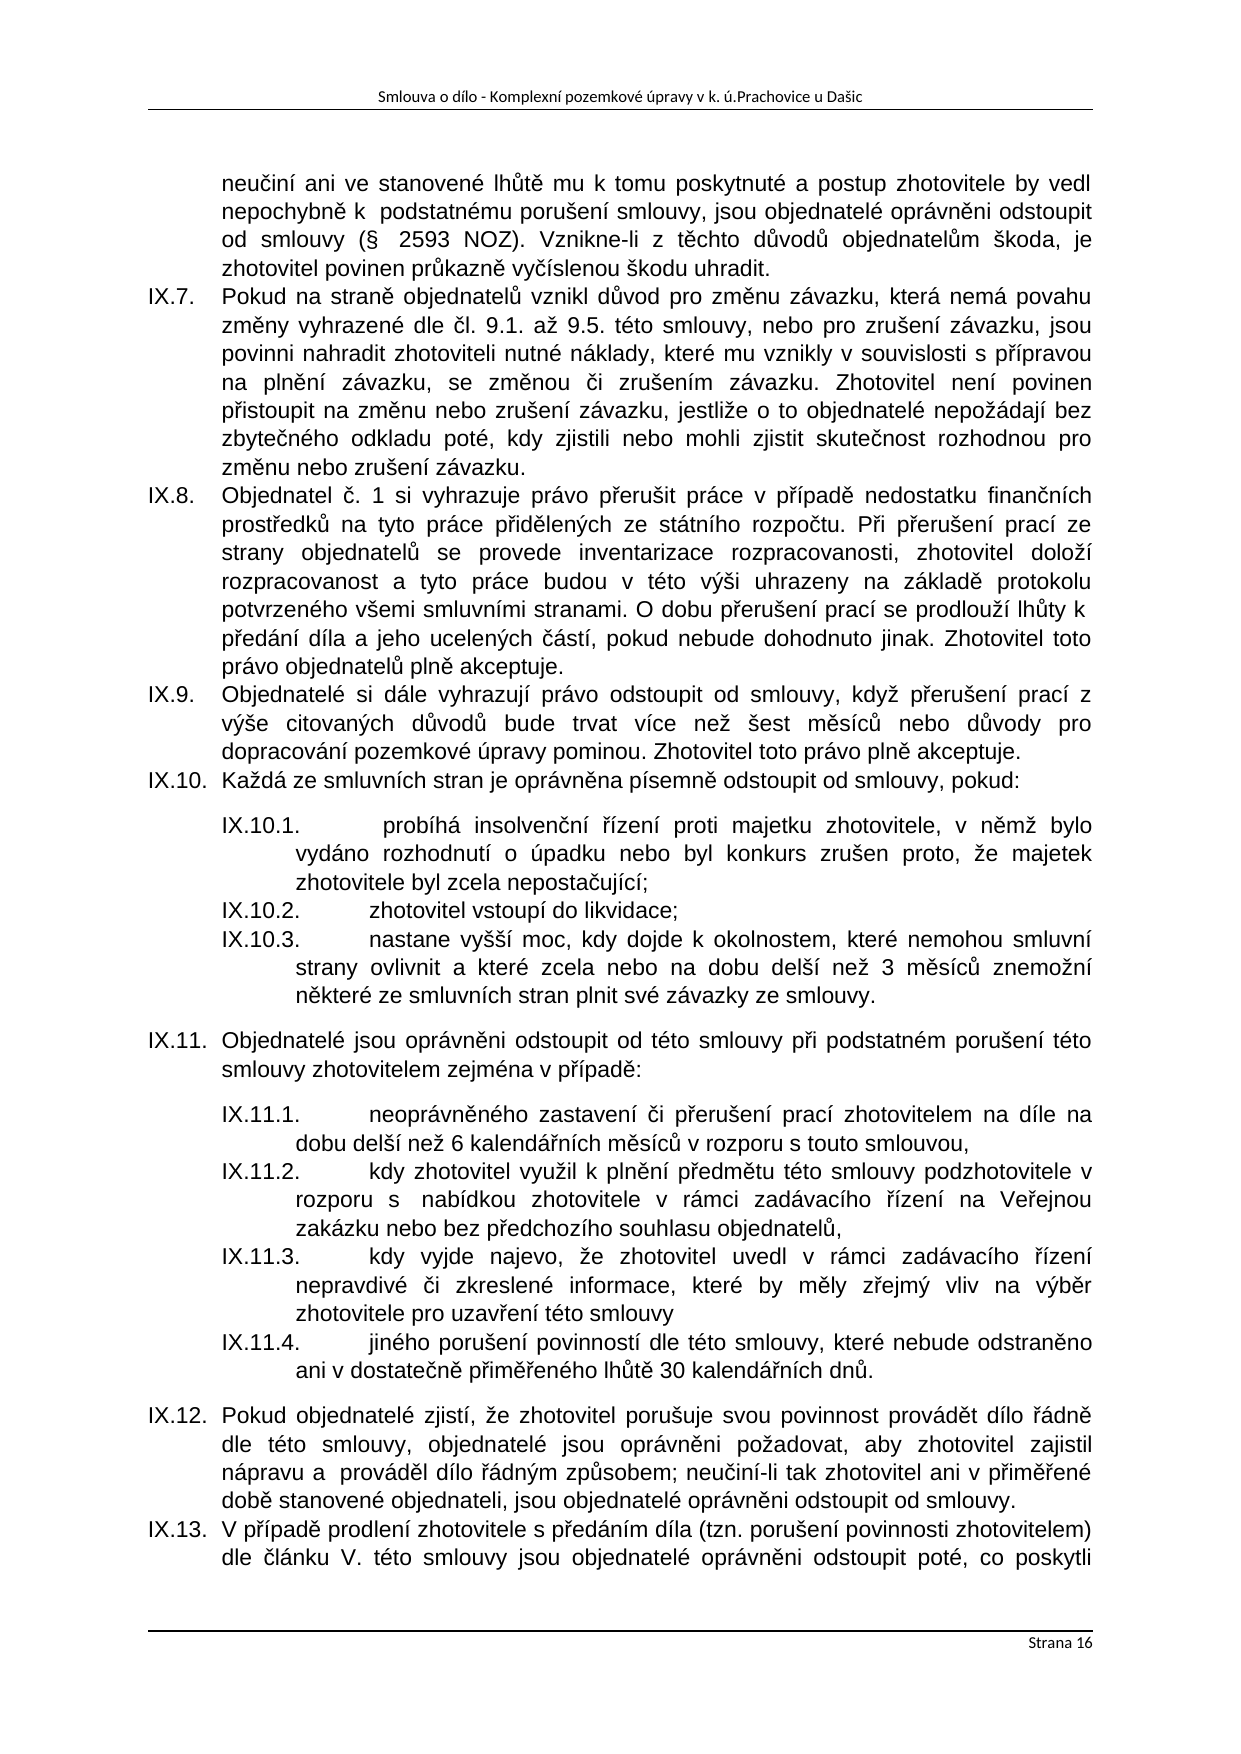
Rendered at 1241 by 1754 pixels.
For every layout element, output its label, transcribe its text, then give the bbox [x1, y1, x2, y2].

text jiného porušení povinností dle této smlouvy, které nebude odstraněno ani v dostatečně přiměřeného lhůtě 30 kalendářních dnů. [221, 1328, 1093, 1383]
text kdy zhotovitel využil k plnění předmětu této smlouvy podzhotovitele v rozporu s nabídkou zhotovitele v rámci zadávacího řízení na Veřejnou zakázku nebo bez předchozího souhlasu objednatelů, [221, 1158, 1093, 1241]
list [148, 169, 1093, 281]
list Pokud objednatelé zjistí, že zhotovitel porušuje svou povinnost provádět dílo řádně dle této smlouvy, objednatelé jsou oprávněni požadovat, aby zhotovitel zajistil nápravu a prováděl dílo řádným způsobem; neučiní-li tak zhotovitel ani v přiměřené době stanovené objednateli, jsou objednatelé oprávněni odstoupit od smlouvy. [148, 1402, 1093, 1514]
list Každá ze smluvních stran je oprávněna písemně odstoupit od smlouvy, pokud: [148, 767, 1093, 793]
text zhotovitel vstoupí do likvidace; [221, 897, 1093, 923]
list Objednatelé jsou oprávněni odstoupit od této smlouvy při podstatném porušení této smlouvy zhotovitelem zejména v případě: [148, 1027, 1093, 1082]
text probíhá insolvenční řízení proti majetku zhotovitele, v němž bylo vydáno rozhodnutí o úpadku nebo byl konkurs zrušen proto, že majetek zhotovitele byl zcela nepostačující; [221, 812, 1093, 895]
text kdy vyjde najevo, že zhotovitel uvedl v rámci zadávacího řízení nepravdivé či zkreslené informace, které by měly zřejmý vliv na výběr zhotovitele pro uzavření této smlouvy [221, 1243, 1093, 1326]
text neoprávněného zastavení či přerušení prací zhotovitelem na díle na dobu delší než 6 kalendářních měsíců v rozporu s touto smlouvou, [221, 1101, 1093, 1156]
list Objednatel č. 1 si vyhrazuje právo přerušit práce v případě nedostatku finančních prostředků na tyto práce přidělených ze státního rozpočtu. Při přerušení prací ze strany objednatelů se provede inventarizace rozpracovanosti, zhotovitel doloží rozpracovanost a tyto práce budou v této výši uhrazeny na základě protokolu potvrzeného všemi smluvními stranami. O dobu přerušení prací se prodlouží lhůty k předání díla a jeho ucelených částí, pokud nebude dohodnuto jinak. Zhotovitel toto právo objednatelů plně akceptuje. [148, 482, 1093, 679]
list Pokud na straně objednatelů vznikl důvod pro změnu závazku, která nemá povahu změny vyhrazené dle čl. 9.1. až 9.5. této smlouvy, nebo pro zrušení závazku, jsou povinni nahradit zhotoviteli nutné náklady, které mu vznikly v souvislosti s přípravou na plnění závazku, se změnou či zrušením závazku. Zhotovitel není povinen přistoupit na změnu nebo zrušení závazku, jestliže o to objednatelé nepožádají bez zbytečného odkladu poté, kdy zjistili nebo mohli zjistit skutečnost rozhodnou pro změnu nebo zrušení závazku. [148, 283, 1093, 480]
list Objednatelé si dále vyhrazují právo odstoupit od smlouvy, když přerušení prací z výše citovaných důvodů bude trvat více než šest měsíců nebo důvody pro dopracování pozemkové úpravy pominou. Zhotovitel toto právo plně akceptuje. [148, 681, 1093, 764]
text nastane vyšší moc, kdy dojde k okolnostem, které nemohou smluvní strany ovlivnit a které zcela nebo na dobu delší než 3 měsíců znemožní některé ze smluvních stran plnit své závazky ze smlouvy. [221, 926, 1093, 1009]
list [148, 1516, 1093, 1571]
